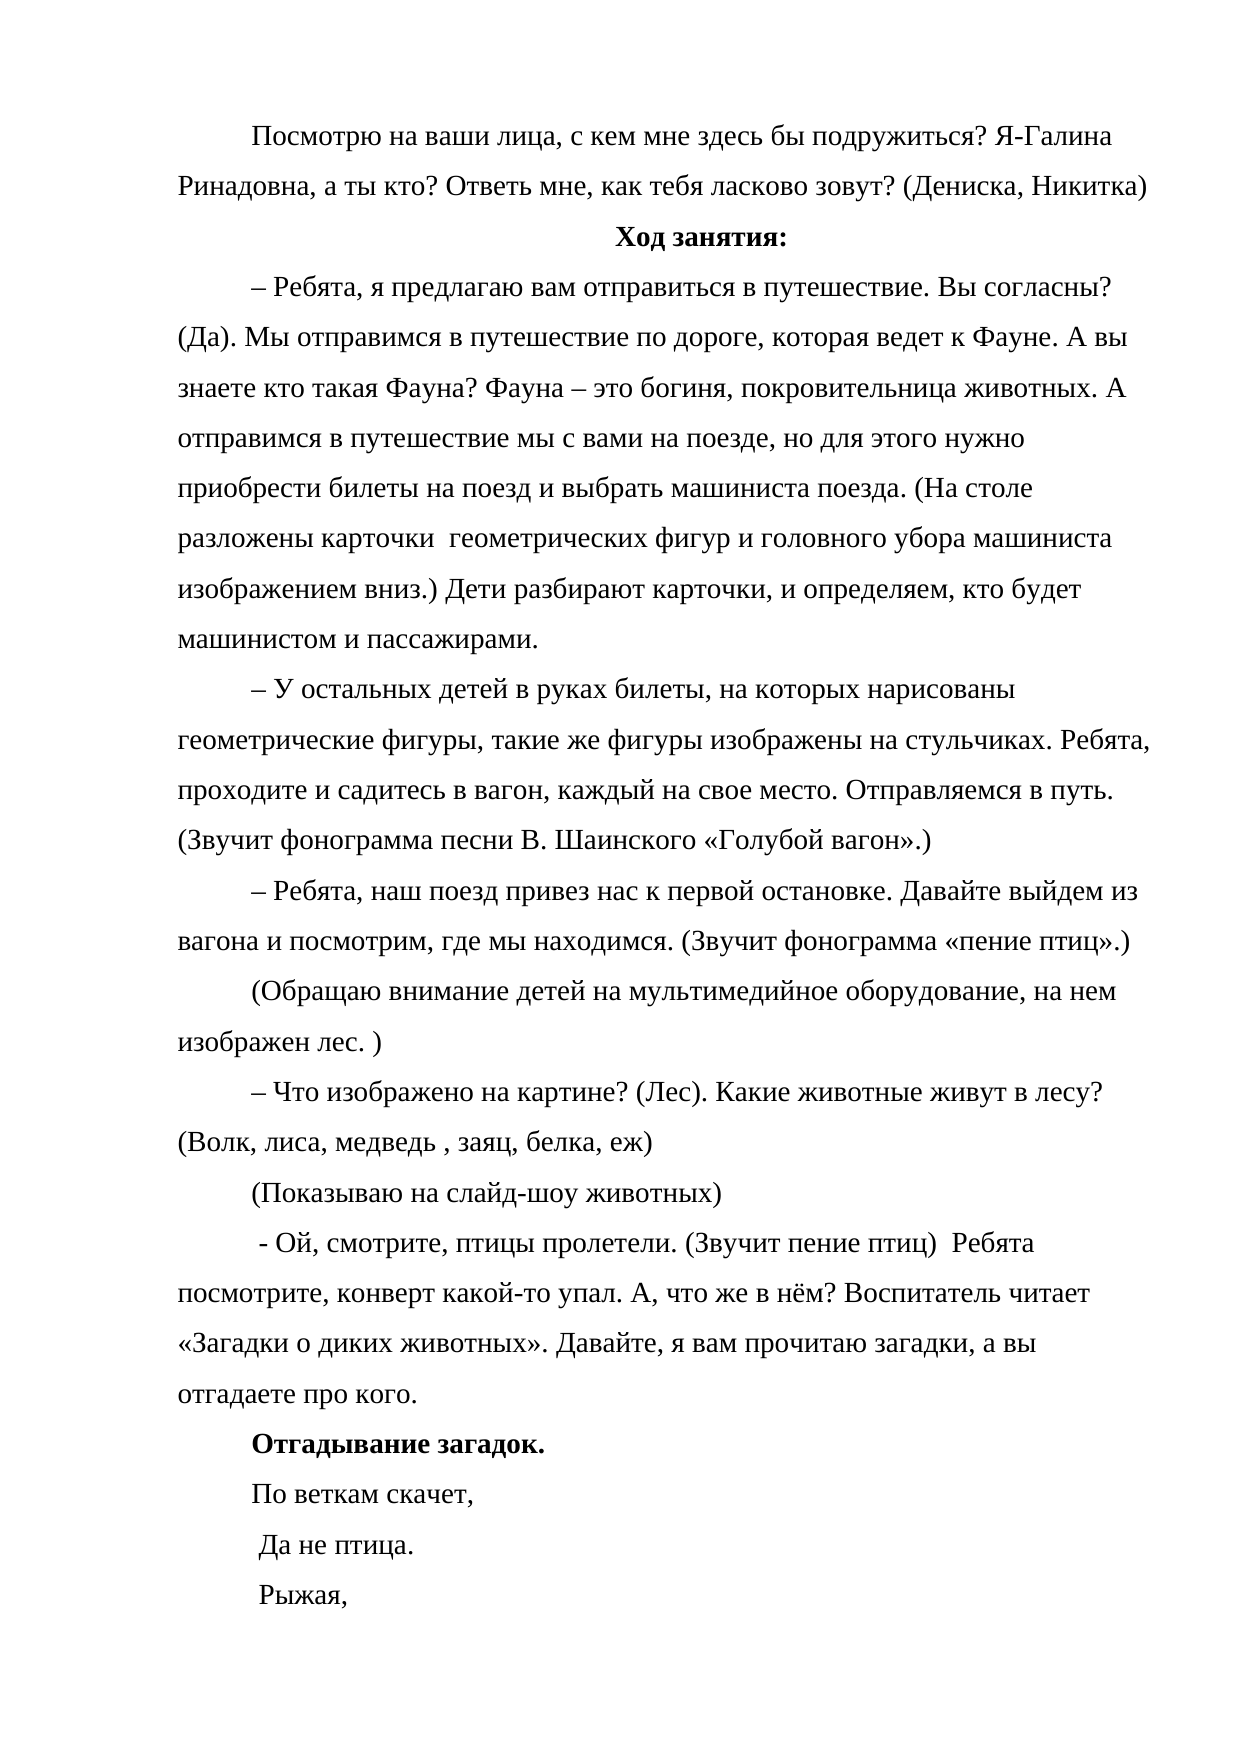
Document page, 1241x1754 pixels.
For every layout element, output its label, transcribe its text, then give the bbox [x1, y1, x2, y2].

text По веткам скачет, [177, 1477, 1152, 1510]
text - Ой, смотрите, птицы пролетели. (Звучит пение птиц) Ребята посмотрите, конверт какой-то упал. А, что же в нём? Воспитатель читает «Загадки о диких животных». Давайте, я вам прочитаю загадки, а вы отгадаете про кого. [177, 1225, 1152, 1409]
text – Ребята, я предлагаю вам отправиться в путешествие. Вы согласны? (Да). Мы отправимся в путешествие по дороге, которая ведет к Фауне. А вы знаете кто такая Фауна? Фауна – это богиня, покровительница животных. А отправимся в путешествие мы с вами на поезде, но для этого нужно приобрести билеты на поезд и выбрать машиниста поезда. (На столе разложены карточки геометрических фигур и головного убора машиниста изображением вниз.) Дети разбирают карточки, и определяем, кто будет машинистом и пассажирами. [177, 269, 1152, 655]
text Рыжая, [177, 1577, 1152, 1611]
text Отгадывание загадок. [177, 1426, 1152, 1460]
text – У остальных детей в руках билеты, на которых нарисованы геометрические фигуры, такие же фигуры изображены на стульчиках. Ребята, проходите и садитесь в вагон, каждый на свое место. Отправляемся в путь. (Звучит фонограмма песни В. Шаинского «Голубой вагон».) [177, 672, 1152, 856]
text – Ребята, наш поезд привез нас к первой остановке. Давайте выйдем из вагона и посмотрим, где мы находимся. (Звучит фонограмма «пение птиц».) [177, 873, 1152, 957]
text (Показываю на слайд-шоу животных) [177, 1175, 1152, 1208]
text Да не птица. [177, 1527, 1152, 1560]
text (Обращаю внимание детей на мультимедийное оборудование, на нем изображен лес. ) [177, 973, 1152, 1057]
text Ход занятия: [177, 219, 1152, 252]
text – Что изображено на картине? (Лес). Какие животные живут в лесу? (Волк, лиса, медведь , заяц, белка, еж) [177, 1074, 1152, 1158]
text Посмотрю на ваши лица, с кем мне здесь бы подружиться? Я-Галина Ринадовна, а ты кто? Ответь мне, как тебя ласково зовут? (Дениска, Никитка) [177, 118, 1152, 202]
